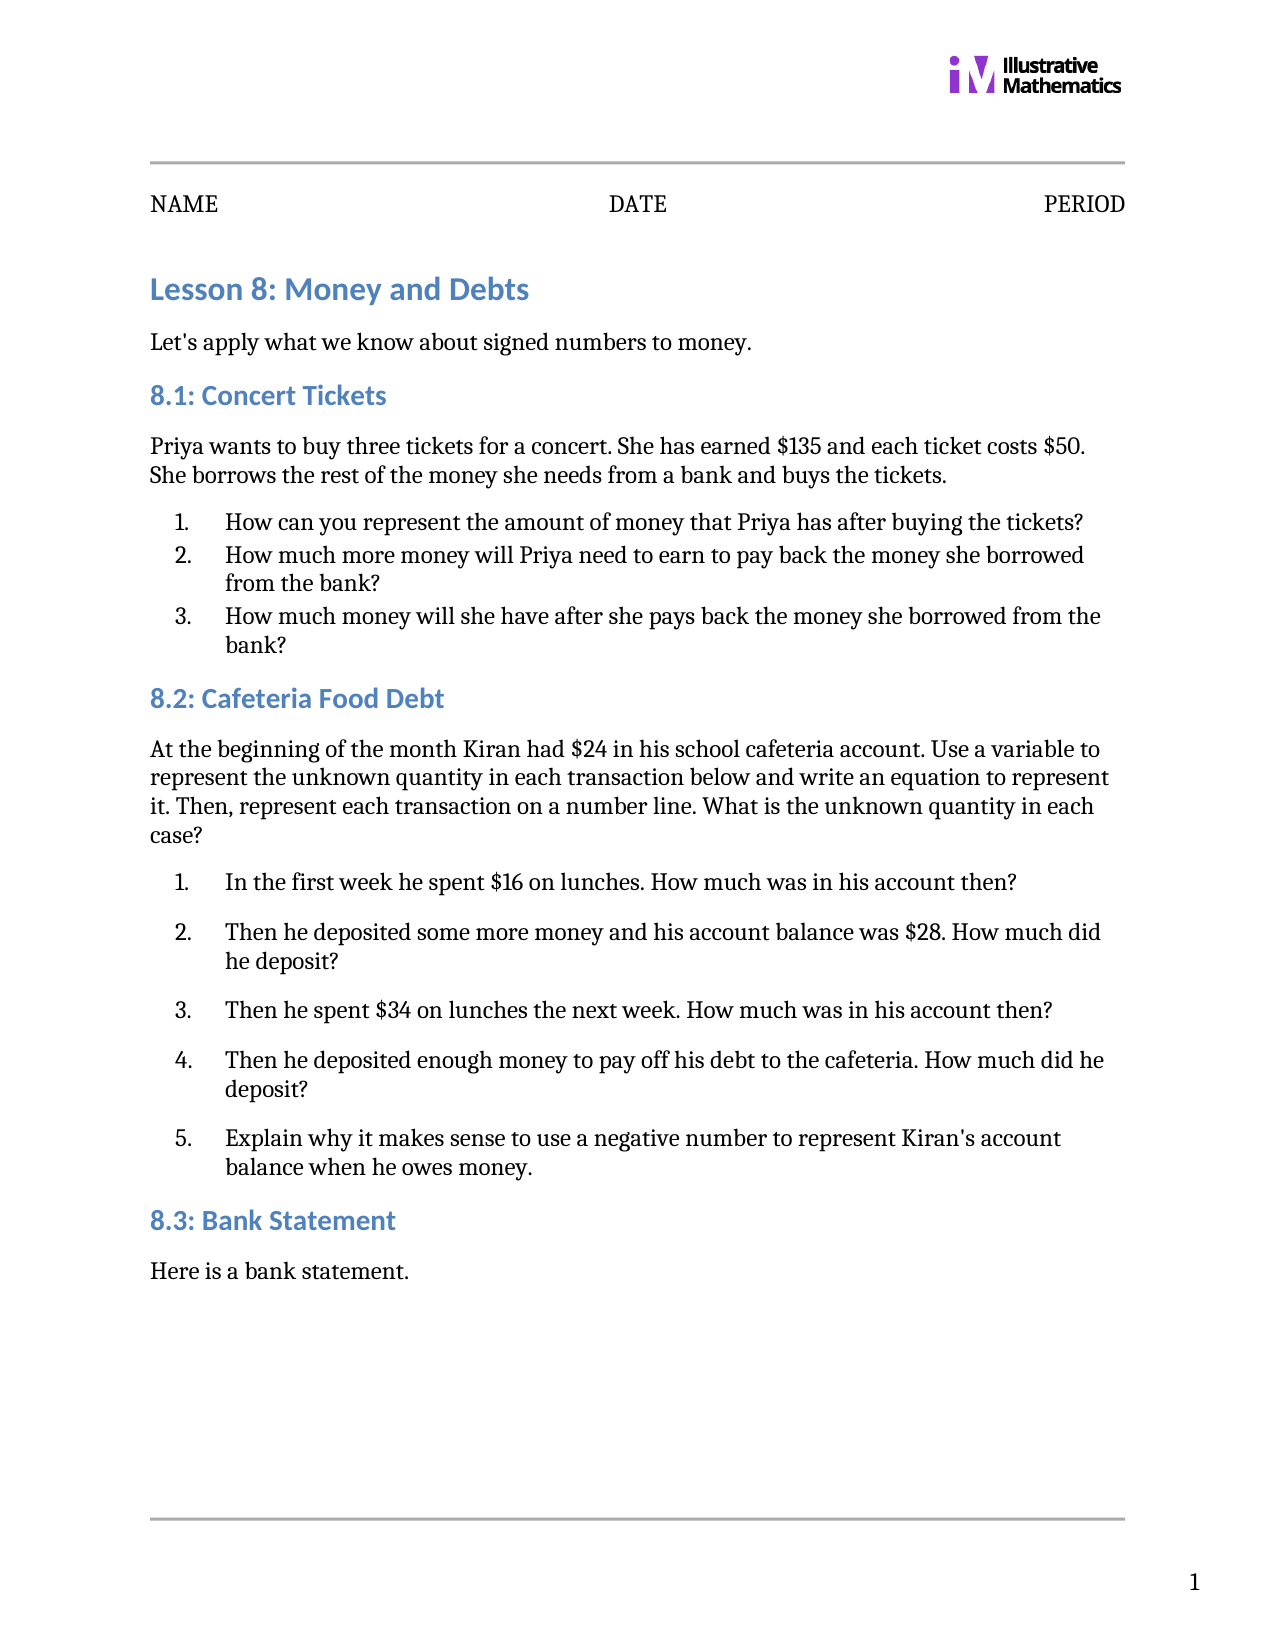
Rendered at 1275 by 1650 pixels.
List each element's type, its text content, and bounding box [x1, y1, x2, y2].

list Then he deposited some more money and his account balance was $28. How much did he deposit? [175, 918, 1125, 975]
subtitle 8.2: Cafeteria Food Debt [150, 680, 1125, 716]
text Here is a bank statement. [150, 1257, 1125, 1286]
text At the beginning of the month Kiran had $24 in his school cafeteria account. Use a variable to represent the unknown quantity in each transaction below and write an equation to represent it. Then, represent each transaction on a number line. What is the unknown quantity in each case? [150, 734, 1125, 849]
subtitle 8.3: Bank Statement [150, 1202, 1125, 1238]
text Let's apply what we know about signed numbers to money. [150, 328, 1125, 357]
list Explain why it makes sense to use a negative number to represent Kiran's account balance when he owes money. [175, 1124, 1125, 1182]
list How can you represent the amount of money that Priya has after buying the tickets? [175, 508, 1125, 537]
list How much money will she have after she pays back the money she borrowed from the bank? [175, 602, 1125, 659]
list How much more money will Priya need to earn to pay back the money she borrowed from the bank? [175, 541, 1125, 598]
text Priya wants to buy three tickets for a concert. She has earned $135 and each ticket costs $50. She borrows the rest of the money she needs from a bank and buys the tickets. [150, 432, 1125, 489]
list Then he deposited enough money to pay off his debt to the cafeteria. How much did he deposit? [175, 1046, 1125, 1103]
list Then he spent $34 on lunches the next week. How much was in his account then? [175, 996, 1125, 1025]
list In the first week he spent $16 on lunches. How much was in his account then? [175, 868, 1125, 897]
subtitle Lesson 8: Money and Debts [150, 268, 1125, 309]
picture [949, 55, 1121, 93]
subtitle 8.1: Concert Tickets [150, 377, 1125, 413]
